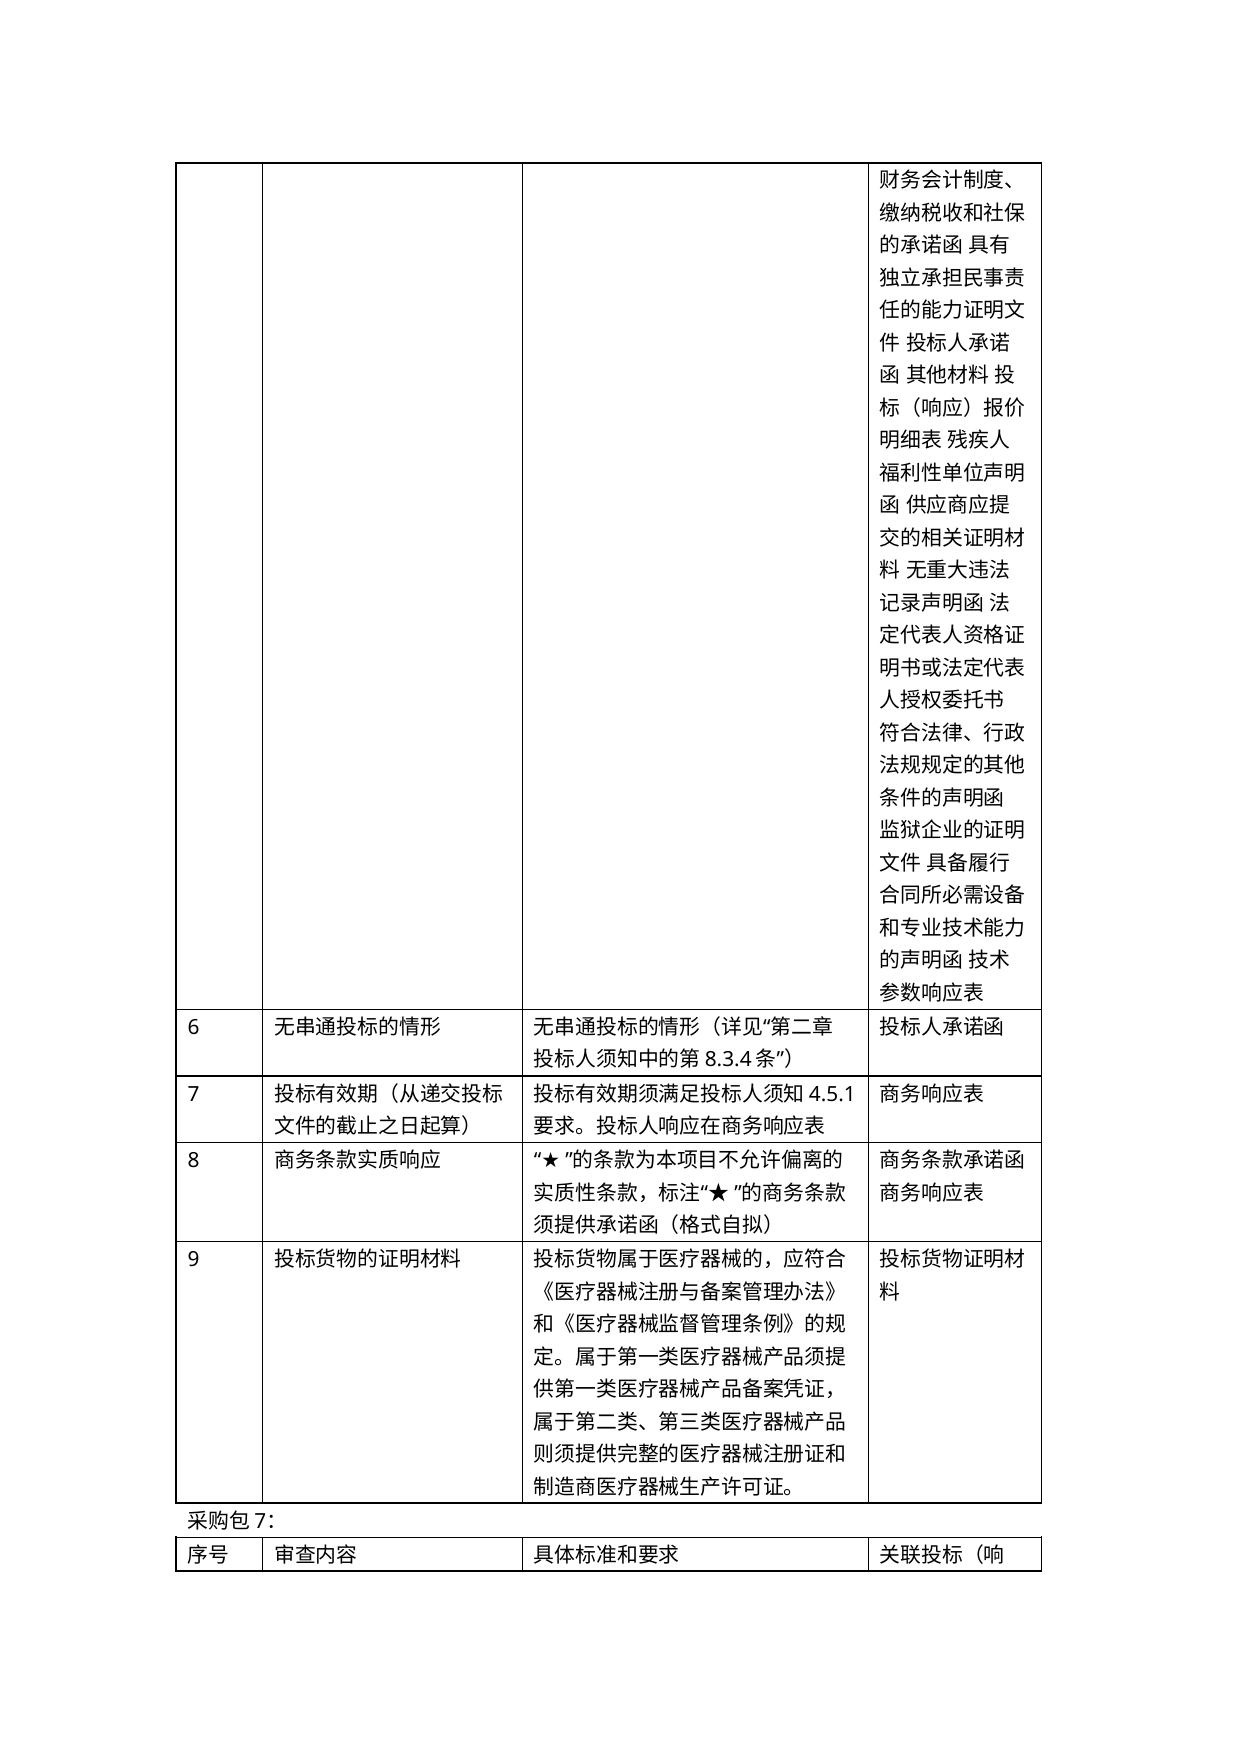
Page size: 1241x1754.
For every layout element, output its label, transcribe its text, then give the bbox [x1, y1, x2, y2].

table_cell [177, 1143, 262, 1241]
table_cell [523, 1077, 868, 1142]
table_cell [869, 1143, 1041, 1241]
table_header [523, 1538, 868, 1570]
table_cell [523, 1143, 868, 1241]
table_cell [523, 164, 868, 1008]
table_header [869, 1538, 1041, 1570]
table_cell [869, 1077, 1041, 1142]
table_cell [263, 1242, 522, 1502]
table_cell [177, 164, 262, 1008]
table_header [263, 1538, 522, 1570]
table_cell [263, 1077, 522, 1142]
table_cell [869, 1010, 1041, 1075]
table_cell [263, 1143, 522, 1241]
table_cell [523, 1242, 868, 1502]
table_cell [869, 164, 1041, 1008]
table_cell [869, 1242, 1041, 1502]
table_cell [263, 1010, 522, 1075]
text 采购包7： [187, 1504, 1053, 1536]
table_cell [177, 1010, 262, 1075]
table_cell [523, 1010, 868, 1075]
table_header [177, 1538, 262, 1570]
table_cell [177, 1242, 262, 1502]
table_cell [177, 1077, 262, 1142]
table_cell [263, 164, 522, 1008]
